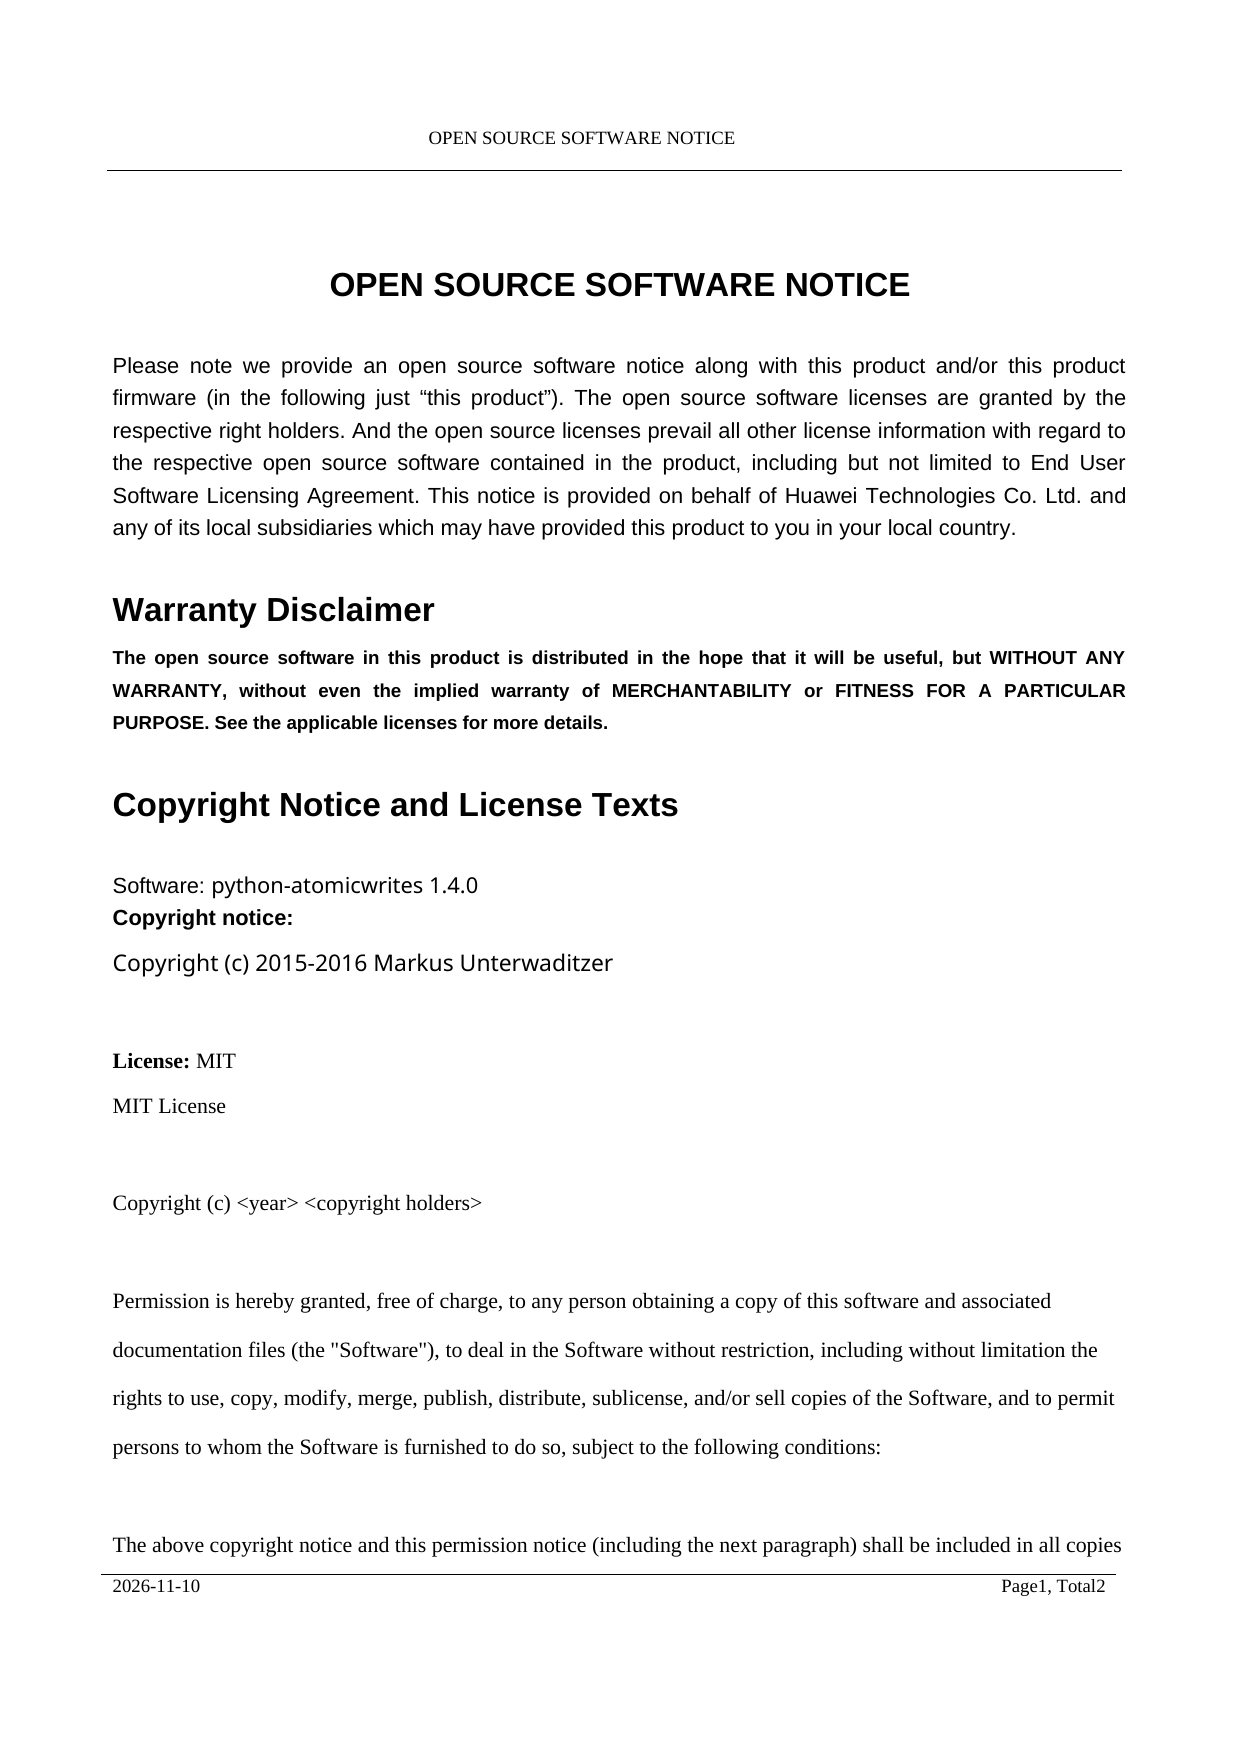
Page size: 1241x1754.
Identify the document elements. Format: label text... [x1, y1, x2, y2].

text OPEN SOURCE SOFTWARE NOTICE [112, 251, 1128, 316]
text Software: python-atomicwrites 1.4.0 [112, 869, 1128, 901]
text Copyright Notice and License Texts [112, 771, 1128, 836]
text Warranty Disclaimer [112, 576, 1128, 641]
text Copyright (c) 2015-2016 Markus Unterwaditzer [112, 947, 1128, 1028]
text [112, 1089, 1128, 1560]
text License: MIT [112, 1044, 1128, 1077]
text Copyright notice: [112, 901, 1128, 934]
text The open source software in this product is distributed in the hope that it will be useful, but WITHOUT ANY WARRANTY, without even the implied warranty of MERCHANTABILITY or FITNESS FOR A PARTICULAR PURPOSE. See the applicable licenses for more details. [112, 641, 1128, 739]
text Please note we provide an open source software notice along with this product and/or this product firmware (in the following just “this product”). The open source software licenses are granted by the respective right holders. And the open source licenses prevail all other license information with regard to the respective open source software contained in the product, including but not limited to End User Software Licensing Agreement. This notice is provided on behalf of Huawei Technologies Co. Ltd. and any of its local subsidiaries which may have provided this product to you in your local country. [112, 349, 1128, 544]
